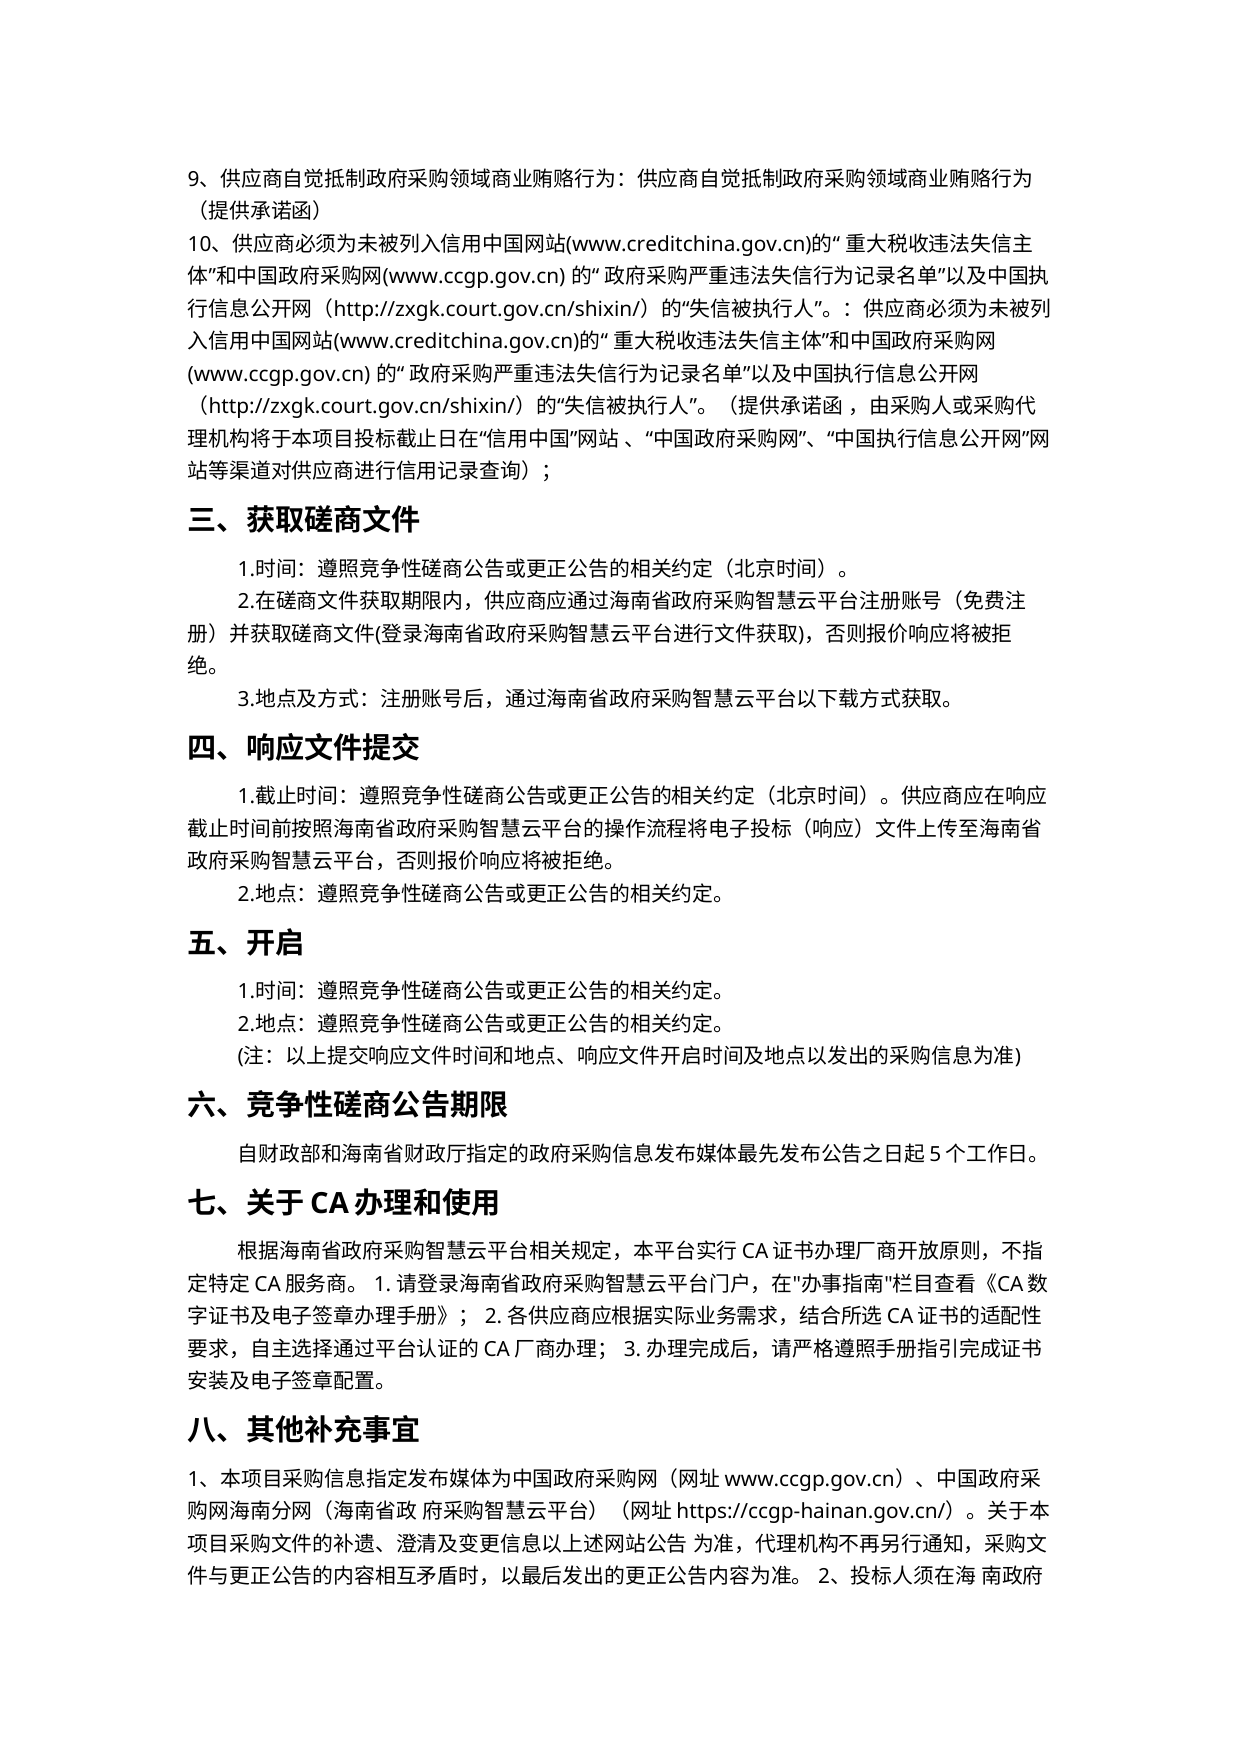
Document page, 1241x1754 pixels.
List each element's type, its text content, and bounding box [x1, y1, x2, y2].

text 五、开启 [187, 909, 1053, 974]
text 八、其他补充事宜 [187, 1397, 1053, 1462]
text 四、响应文件提交 [187, 714, 1053, 779]
text 六、竞争性磋商公告期限 [187, 1072, 1053, 1137]
text 3.地点及方式：注册账号后，通过海南省政府采购智慧云平台以下载方式获取。 [187, 682, 1053, 714]
text 1.截止时间：遵照竞争性磋商公告或更正公告的相关约定（北京时间）。供应商应在响应截止时间前按照海南省政府采购智慧云平台的操作流程将电子投标（响应）文件上传至海南省政府采购智慧云平台，否则报价响应将被拒绝。 [187, 779, 1053, 877]
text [187, 1462, 1053, 1592]
text 2.在磋商文件获取期限内，供应商应通过海南省政府采购智慧云平台注册账号（免费注册）并获取磋商文件(登录海南省政府采购智慧云平台进行文件获取)，否则报价响应将被拒绝。 [187, 584, 1053, 682]
text 10、供应商必须为未被列入信用中国网站(www.creditchina.gov.cn)的“ 重大税收违法失信主体”和中国政府采购网(www.ccgp.gov.cn) 的“ 政府采购严重违法失信行为记录名单”以及中国执行信息公开网（http://zxgk.court.gov.cn/shixin/）的“失信被执行人”。：供应商必须为未被列入信用中国网站(www.creditchina.gov.cn)的“ 重大税收违法失信主体”和中国政府采购网(www.ccgp.gov.cn) 的“ 政府采购严重违法失信行为记录名单”以及中国执行信息公开网（http://zxgk.court.gov.cn/shixin/）的“失信被执行人”。（提供承诺函 ，由采购人或采购代理机构将于本项目投标截止日在“信用中国”网站 、“中国政府采购网”、“中国执行信息公开网”网站等渠道对供应商进行信用记录查询）； [187, 227, 1053, 487]
text 1.时间：遵照竞争性磋商公告或更正公告的相关约定。 [187, 974, 1053, 1007]
text 9、供应商自觉抵制政府采购领域商业贿赂行为：供应商自觉抵制政府采购领域商业贿赂行为（提供承诺函） [187, 162, 1053, 227]
text 1.时间：遵照竞争性磋商公告或更正公告的相关约定（北京时间）。 [187, 552, 1053, 584]
text 2.地点：遵照竞争性磋商公告或更正公告的相关约定。 [187, 877, 1053, 909]
text 根据海南省政府采购智慧云平台相关规定，本平台实行CA证书办理厂商开放原则，不指定特定CA服务商。 1. 请登录海南省政府采购智慧云平台门户，在"办事指南"栏目查看《CA数字证书及电子签章办理手册》； 2. 各供应商应根据实际业务需求，结合所选CA证书的适配性要求，自主选择通过平台认证的CA厂商办理； 3. 办理完成后，请严格遵照手册指引完成证书安装及电子签章配置。 [187, 1234, 1053, 1397]
text 三、获取磋商文件 [187, 487, 1053, 552]
text (注：以上提交响应文件时间和地点、响应文件开启时间及地点以发出的采购信息为准) [187, 1039, 1053, 1072]
text 2.地点：遵照竞争性磋商公告或更正公告的相关约定。 [187, 1007, 1053, 1039]
text 自财政部和海南省财政厅指定的政府采购信息发布媒体最先发布公告之日起5个工作日。 [187, 1137, 1053, 1169]
text 七、关于CA办理和使用 [187, 1169, 1053, 1234]
